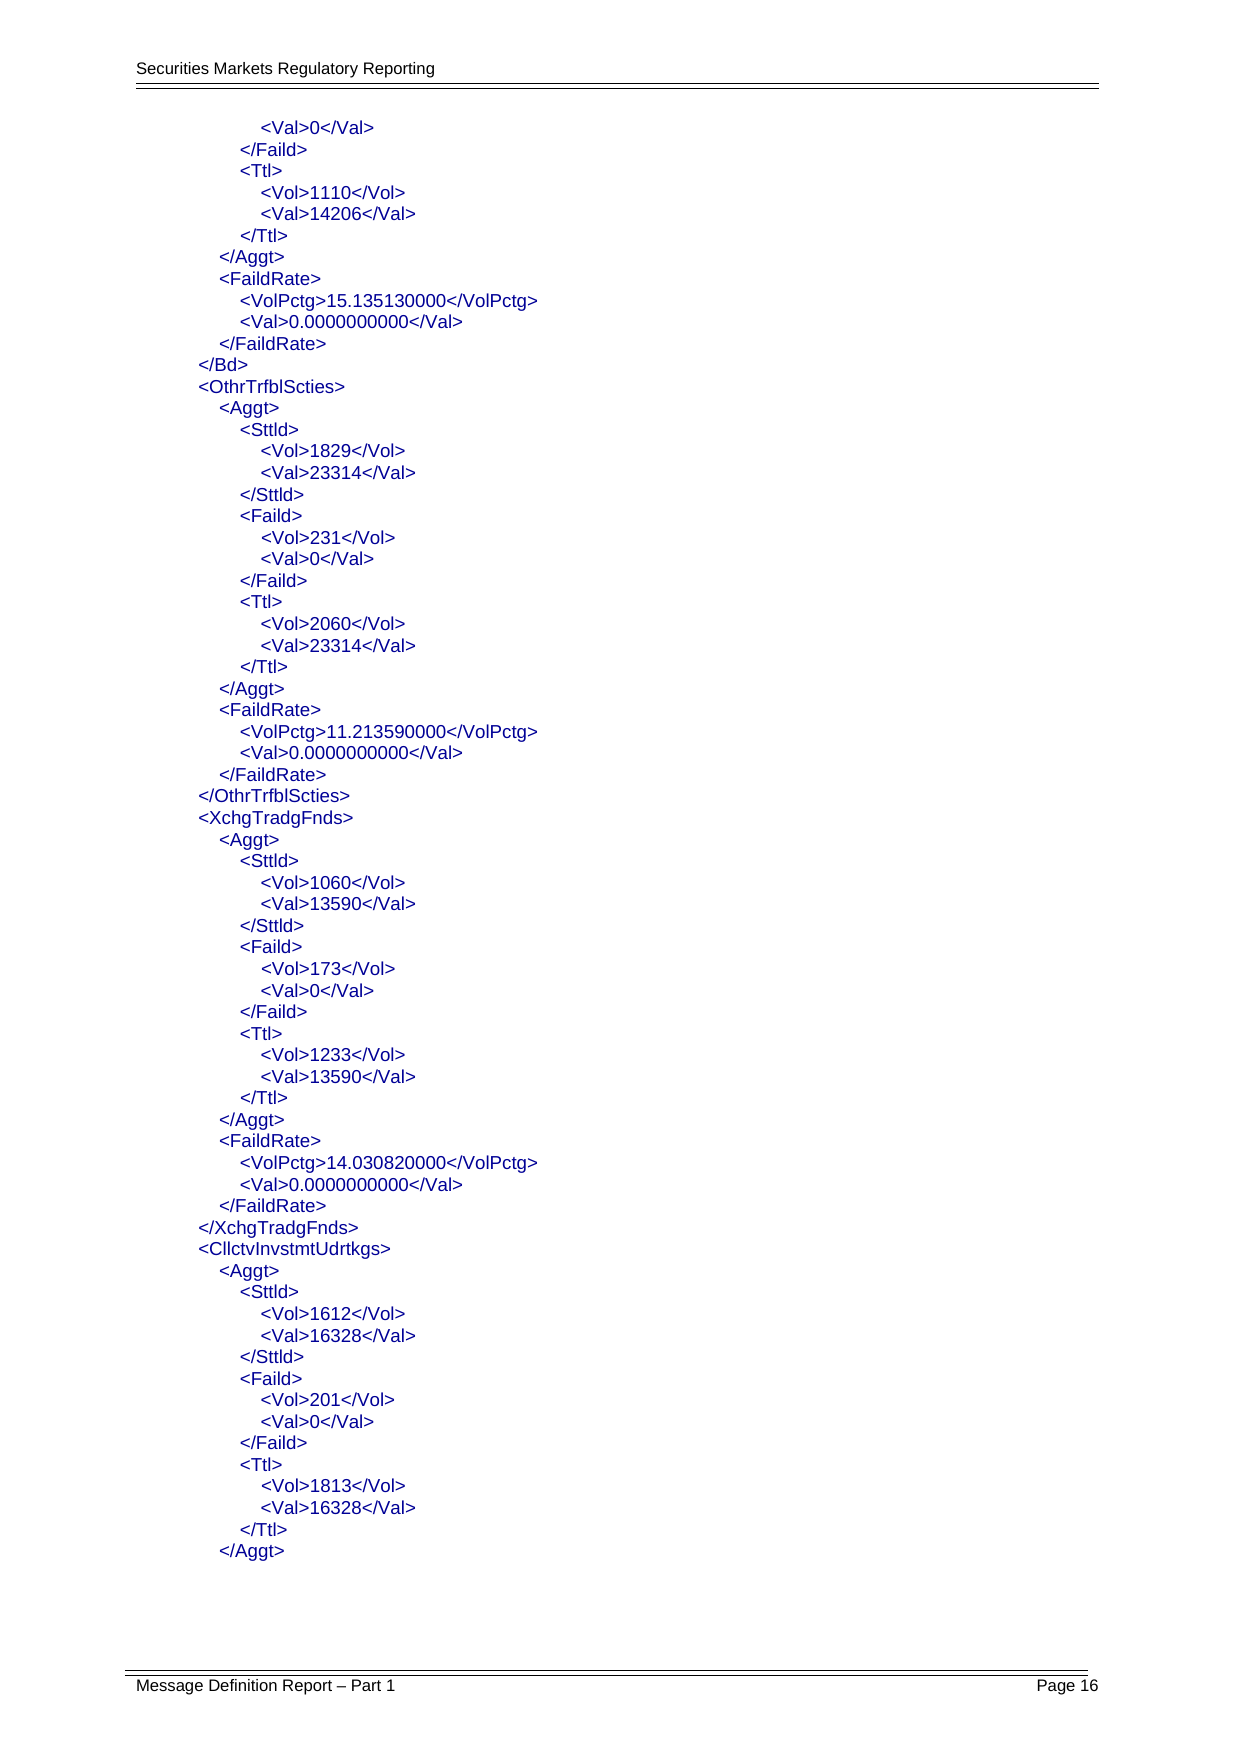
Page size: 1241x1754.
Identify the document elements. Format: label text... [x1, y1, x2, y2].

text <Ttl> [136, 591, 1104, 613]
text <Vol>231</Vol> [136, 527, 1104, 548]
text </Ttl> [136, 656, 1104, 677]
text <Val>14206</Val> [136, 203, 1104, 225]
text </Aggt> [136, 677, 1104, 699]
text </Faild> [136, 1001, 1104, 1022]
text </Sttld> [136, 483, 1104, 505]
text </OthrTrfblScties> [136, 785, 1104, 807]
text <Val>0.0000000000</Val> [136, 1173, 1104, 1195]
text </Faild> [136, 570, 1104, 591]
text <Val>23314</Val> [136, 634, 1104, 656]
text </Faild> [136, 138, 1104, 160]
text <Ttl> [136, 1454, 1104, 1475]
text <Aggt> [136, 1260, 1104, 1281]
text <Val>0</Val> [136, 979, 1104, 1001]
text <Ttl> [136, 1022, 1104, 1044]
text <Val>0</Val> [136, 548, 1104, 570]
text <Sttld> [136, 1281, 1104, 1303]
text <Vol>1612</Vol> [136, 1303, 1104, 1324]
text </FaildRate> [136, 764, 1104, 785]
text <Val>23314</Val> [136, 462, 1104, 483]
text <Ttl> [136, 160, 1104, 182]
text <VolPctg>14.030820000</VolPctg> [136, 1152, 1104, 1173]
text <Vol>1829</Vol> [136, 440, 1104, 462]
text <Faild> [136, 505, 1104, 527]
text <VolPctg>11.213590000</VolPctg> [136, 721, 1104, 742]
text <FaildRate> [136, 268, 1104, 289]
text <Vol>1813</Vol> [136, 1475, 1104, 1497]
text <Val>0.0000000000</Val> [136, 742, 1104, 764]
text </Faild> [136, 1432, 1104, 1454]
text <Vol>173</Vol> [136, 958, 1104, 979]
text <OthrTrfblScties> [136, 376, 1104, 397]
text </Aggt> [136, 246, 1104, 268]
text <Val>13590</Val> [136, 893, 1104, 915]
text <Val>16328</Val> [136, 1324, 1104, 1346]
text <CllctvInvstmtUdrtkgs> [136, 1238, 1104, 1260]
text </Sttld> [136, 915, 1104, 936]
text </FaildRate> [136, 1195, 1104, 1217]
text <XchgTradgFnds> [136, 807, 1104, 828]
text </Aggt> [136, 1540, 1104, 1562]
text </FaildRate> [136, 332, 1104, 354]
text <Vol>1110</Vol> [136, 182, 1104, 203]
text <Val>16328</Val> [136, 1497, 1104, 1518]
text <Vol>201</Vol> [136, 1389, 1104, 1411]
text <FaildRate> [136, 1130, 1104, 1152]
text <Sttld> [136, 419, 1104, 440]
text </XchgTradgFnds> [136, 1217, 1104, 1238]
text <Vol>2060</Vol> [136, 613, 1104, 634]
text <Val>13590</Val> [136, 1066, 1104, 1087]
text </Aggt> [136, 1109, 1104, 1130]
text <Aggt> [136, 828, 1104, 850]
text </Ttl> [136, 1518, 1104, 1540]
text </Sttld> [136, 1346, 1104, 1367]
text </Bd> [136, 354, 1104, 376]
text <Vol>1233</Vol> [136, 1044, 1104, 1066]
text <Val>0.0000000000</Val> [136, 311, 1104, 332]
text <FaildRate> [136, 699, 1104, 721]
text </Ttl> [136, 1087, 1104, 1109]
text <Faild> [136, 1367, 1104, 1389]
text <Faild> [136, 936, 1104, 958]
text <Vol>1060</Vol> [136, 872, 1104, 893]
text </Ttl> [136, 225, 1104, 246]
text <Val>0</Val> [136, 1411, 1104, 1432]
text <Sttld> [136, 850, 1104, 872]
text <Aggt> [136, 397, 1104, 419]
text <VolPctg>15.135130000</VolPctg> [136, 289, 1104, 311]
text <Val>0</Val> [136, 117, 1104, 138]
